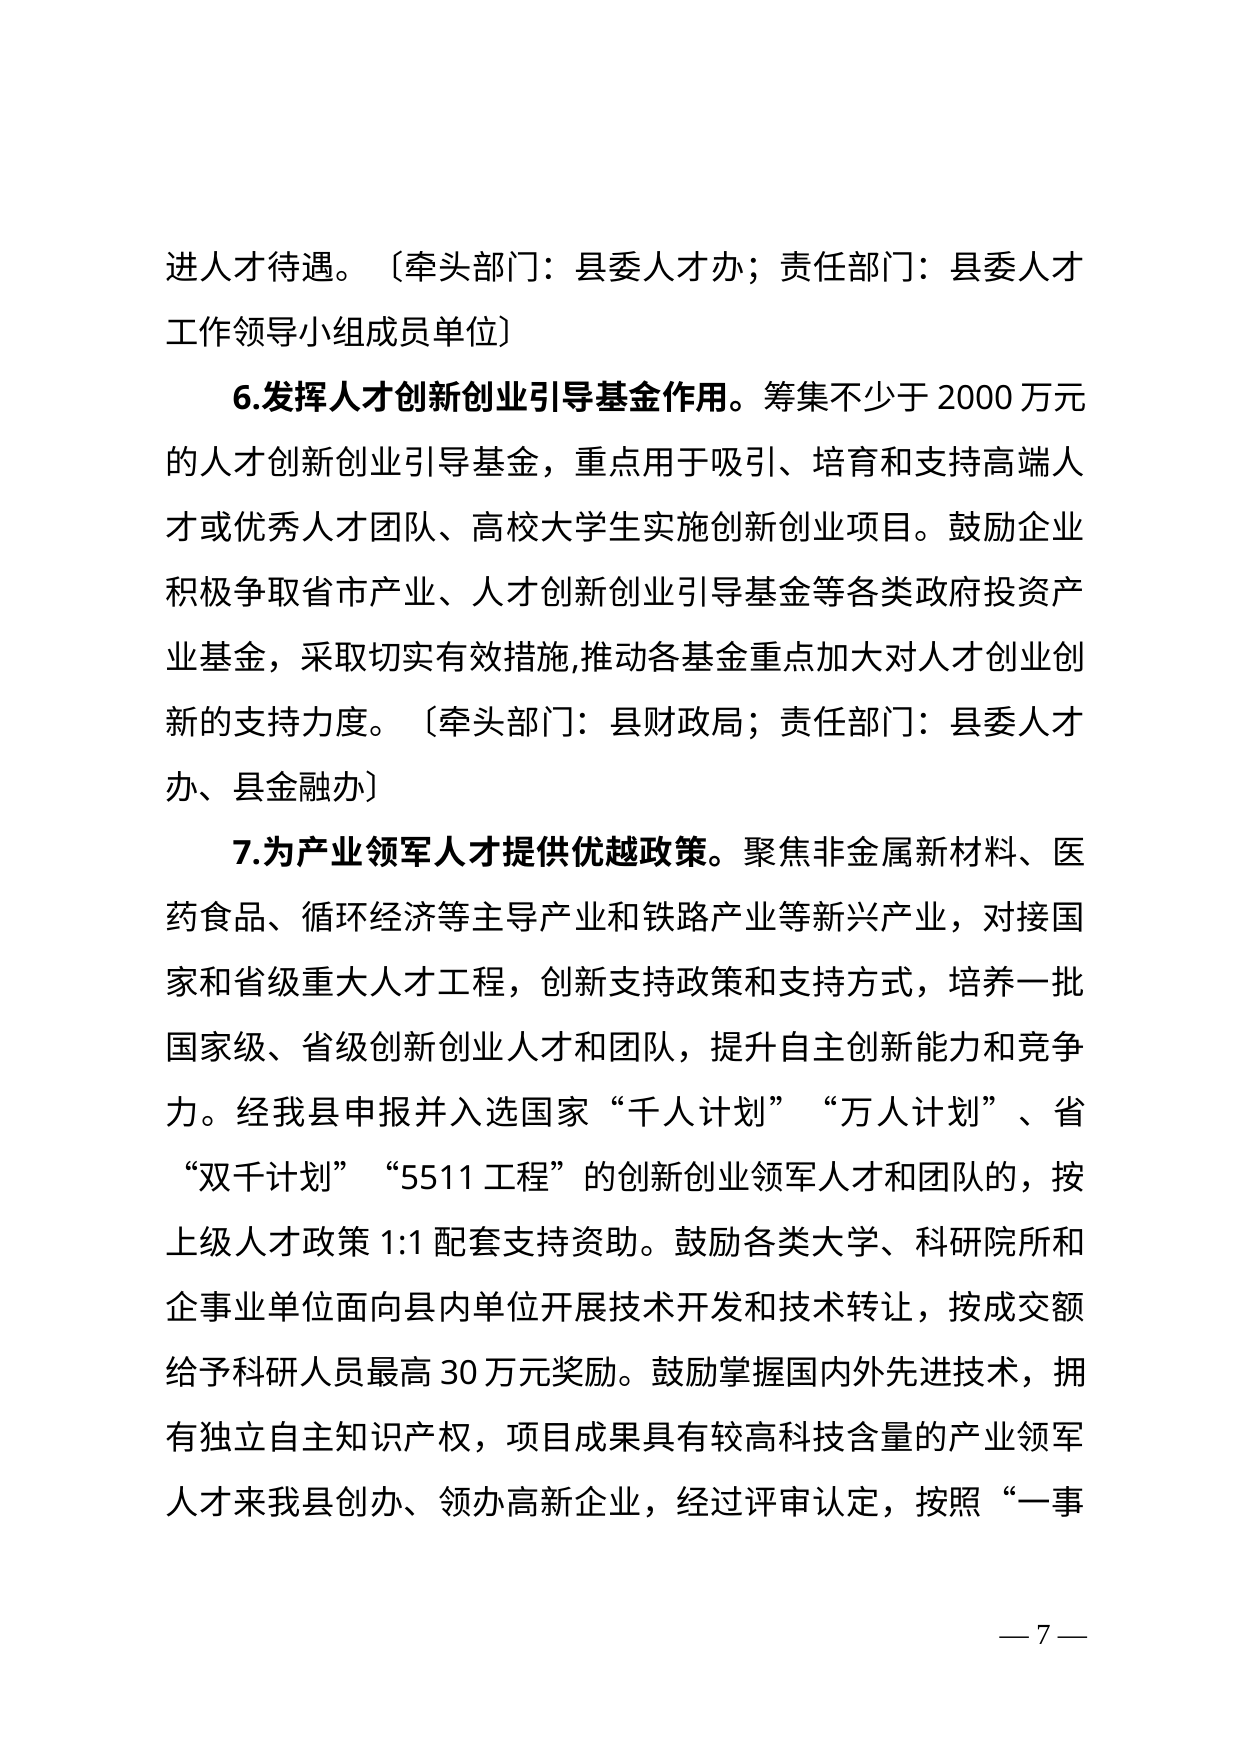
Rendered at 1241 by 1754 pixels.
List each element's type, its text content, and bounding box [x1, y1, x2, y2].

text 6.发挥人才创新创业引导基金作用。筹集不少于2000万元的人才创新创业引导基金，重点用于吸引、培育和支持高端人才或优秀人才团队、高校大学生实施创新创业项目。鼓励企业积极争取省市产业、人才创新创业引导基金等各类政府投资产业基金，采取切实有效措施,推动各基金重点加大对人才创业创新的支持力度。〔牵头部门：县财政局；责任部门：县委人才办、县金融办〕 [165, 363, 1087, 818]
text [165, 818, 1087, 1533]
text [165, 233, 1087, 363]
